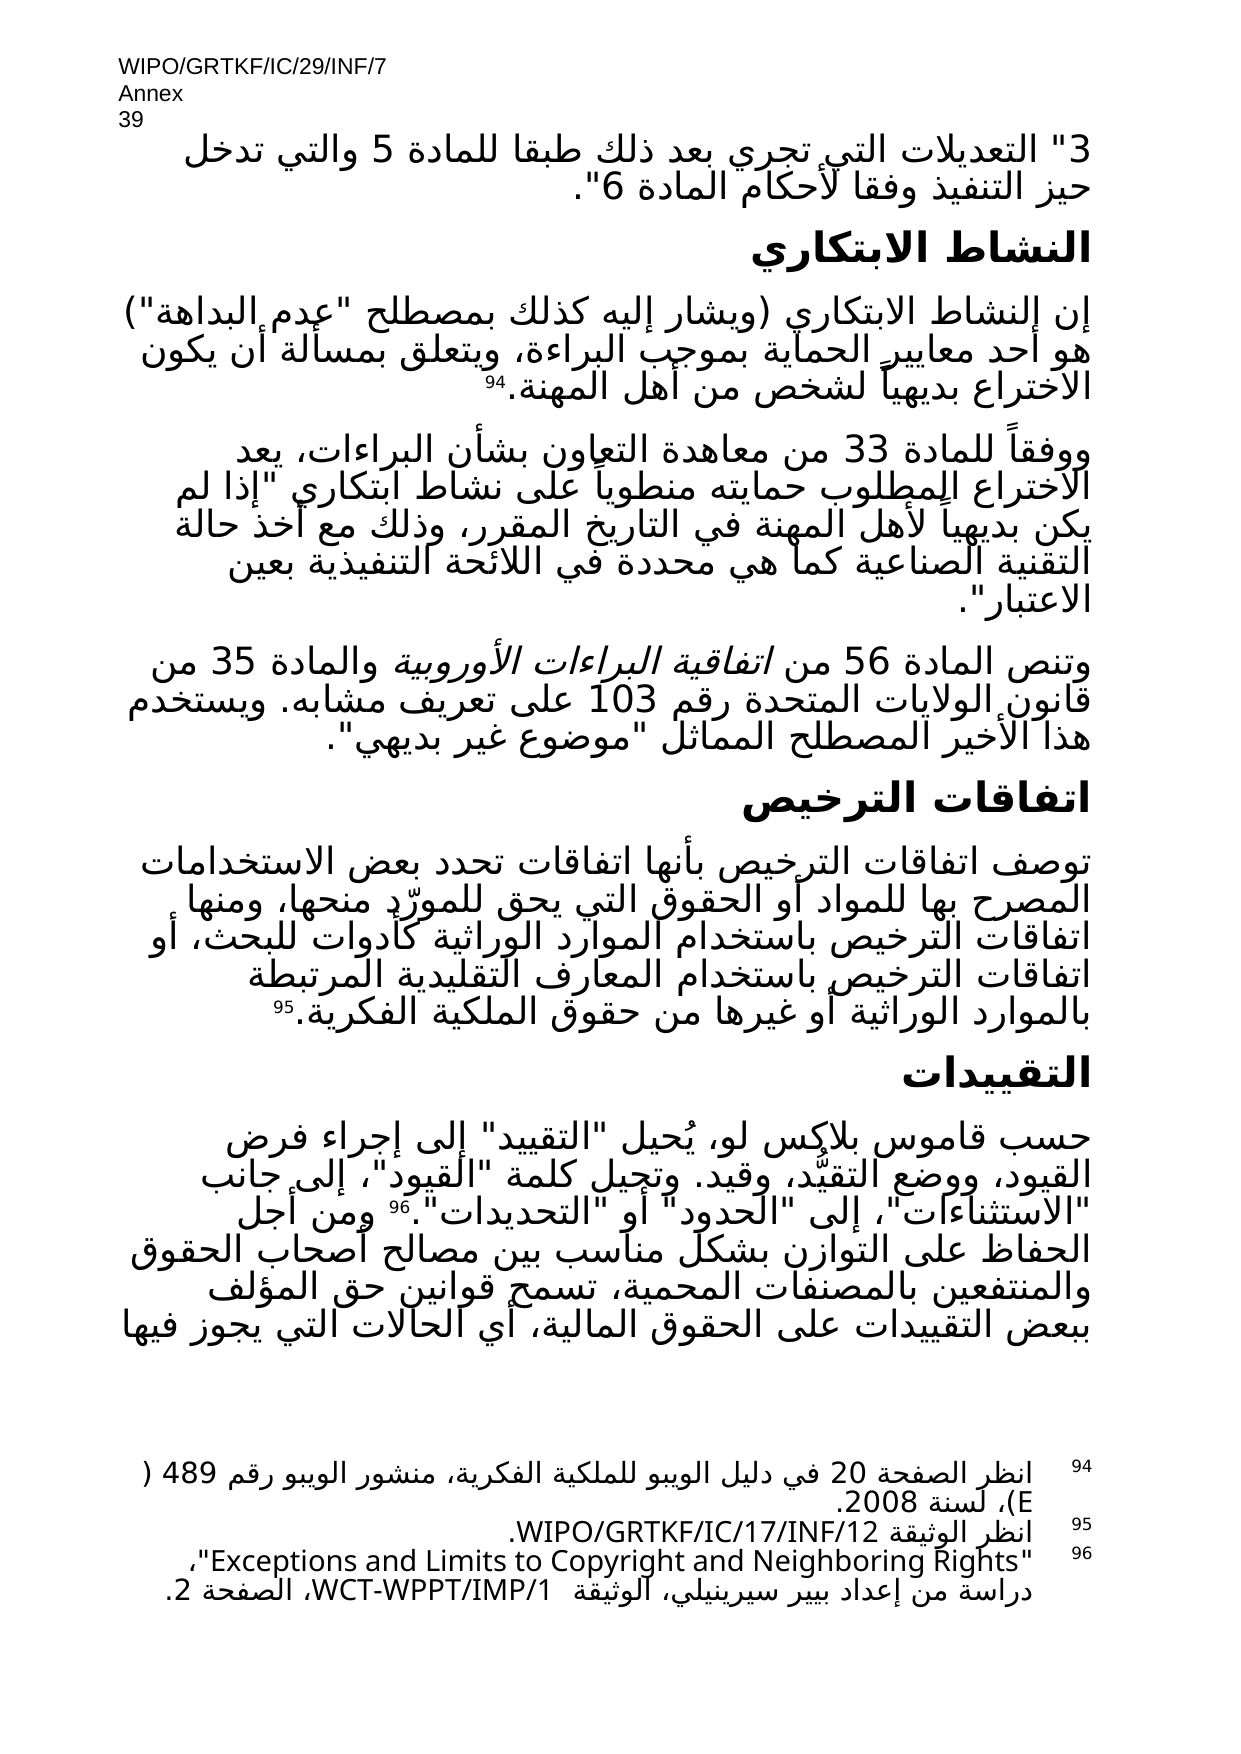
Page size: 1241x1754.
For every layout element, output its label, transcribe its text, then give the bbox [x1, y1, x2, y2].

text النشاط الابتكاري [118, 232, 1092, 270]
text ووفقاً للمادة 33 من معاهدة التعاون بشأن البراءات، يعد الاختراع المطلوب حمايته منطوياً على نشاط ابتكاري "إذا لم يكن بديهياً لأهل المهنة في التاريخ المقرر، وذلك مع أخذ حالة التقنية الصناعية كما هي محددة في اللائحة التنفيذية بعين الاعتبار". [118, 432, 1092, 620]
text اتفاقات الترخيص [859, 782, 1092, 820]
text التقييدات [118, 1057, 1092, 1095]
text وتنص المادة 56 من اتفاقية البراءات الأوروبية والمادة 35 من قانون الولايات المتحدة رقم 103 على تعريف مشابه. ويستخدم هذا الأخير المصطلح المماثل "موضوع غير بديهي". [118, 645, 1092, 757]
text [118, 132, 1092, 207]
text اتفاقات الترخيص [118, 782, 892, 820]
text إن النشاط الابتكاري (ويشار إليه كذلك بمصطلح "عدم البداهة") هو أحد معايير الحماية بموجب البراءة، ويتعلق بمسألة أن يكون الاختراع بديهياً لشخص من أهل المهنة. [118, 295, 1092, 407]
text توصف اتفاقات الترخيص بأنها اتفاقات تحدد بعض الاستخدامات المصرح بها للمواد أو الحقوق التي يحق للمورّد منحها، ومنها اتفاقات الترخيص باستخدام الموارد الوراثية كأدوات للبحث، أو اتفاقات الترخيص باستخدام المعارف التقليدية المرتبطة بالموارد الوراثية أو غيرها من حقوق الملكية الفكرية. [118, 845, 1092, 1032]
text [118, 1120, 1092, 1345]
